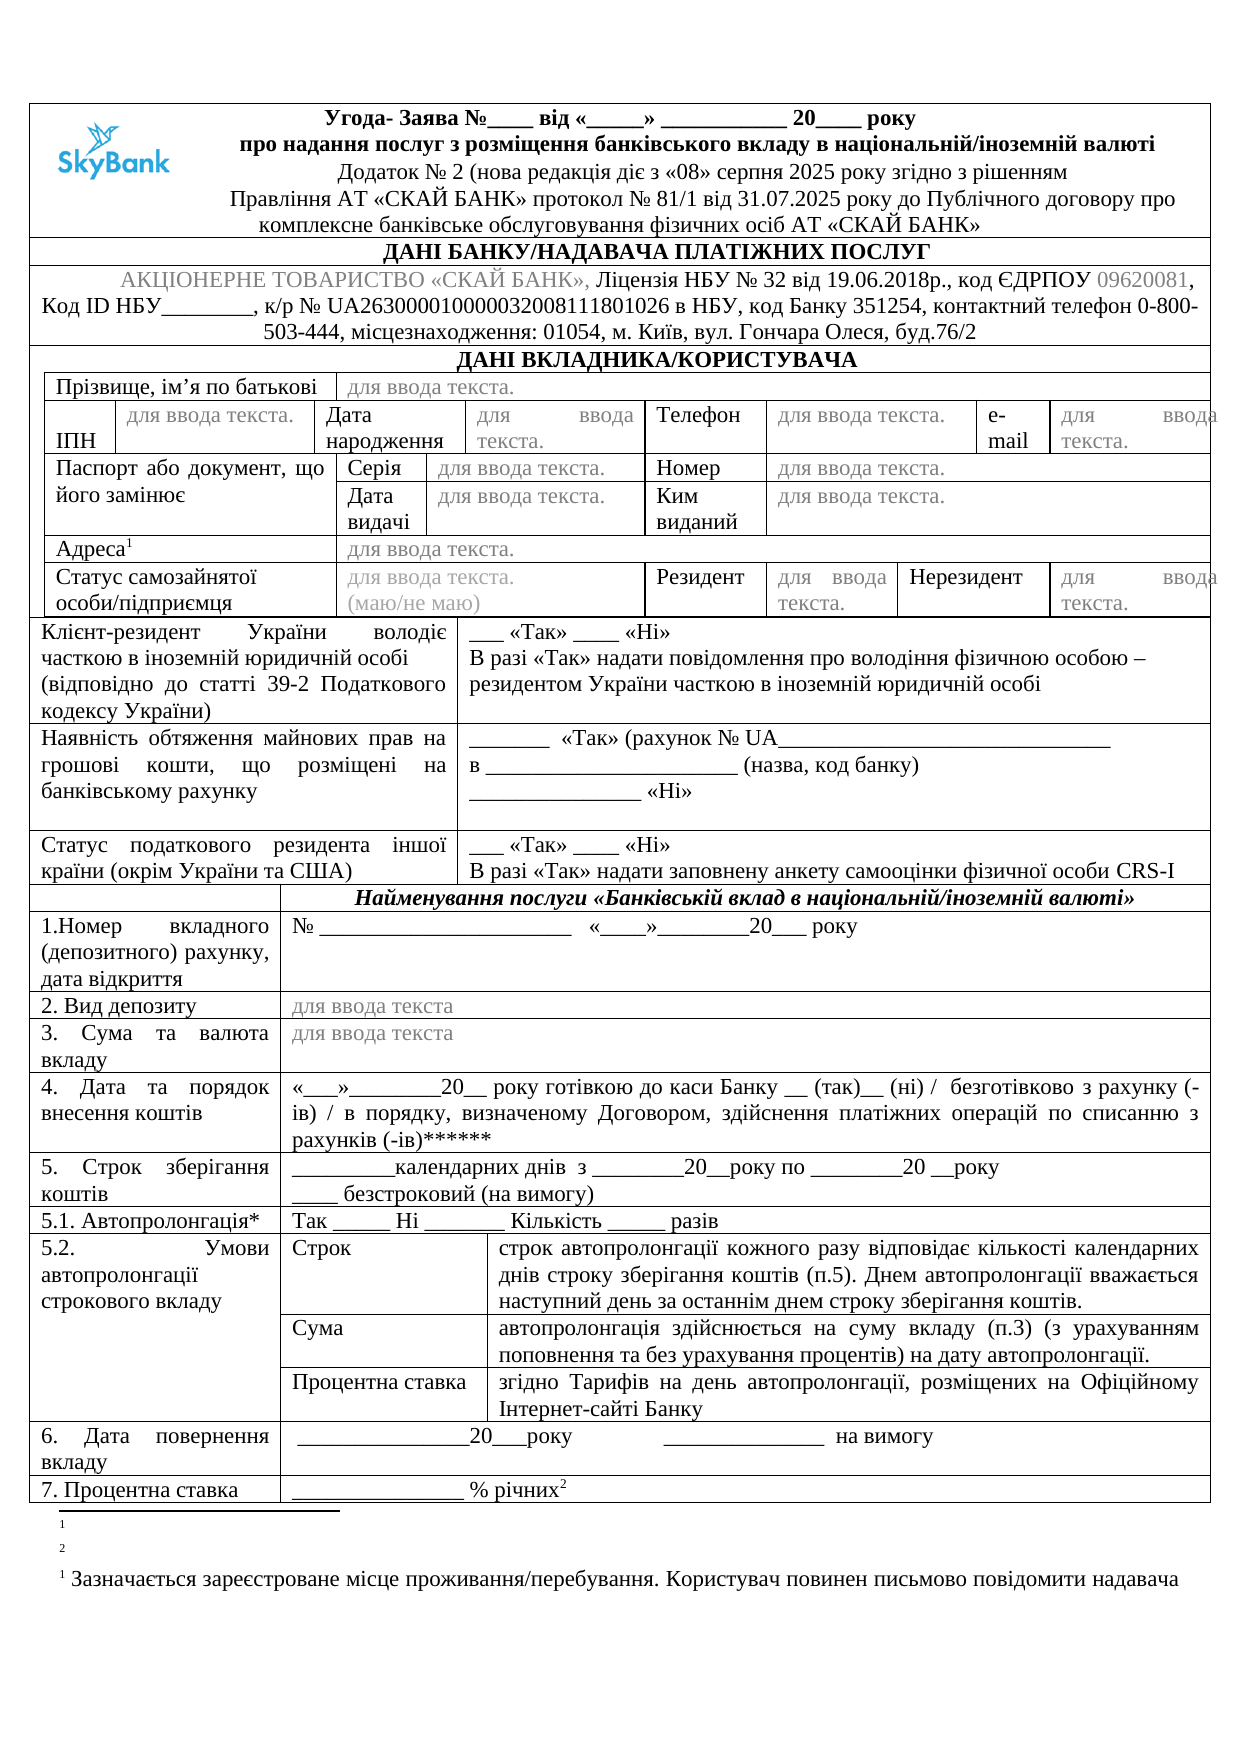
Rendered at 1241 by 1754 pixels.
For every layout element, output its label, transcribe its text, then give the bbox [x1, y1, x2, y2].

table_cell для ввода текста [281, 992, 1210, 1018]
table_cell Процентна ставка [281, 1368, 487, 1421]
table_cell автопролонгація здійснюється на суму вкладу (п.3) (з урахуванням поповнення та без урахування процентів) на дату автопролонгації. [488, 1315, 1210, 1367]
picture [43, 114, 191, 188]
table_cell _______ «Так» (рахунок № UA_____________________________ в ______________________ (назва, код банку) _______________ «Ні» [458, 724, 1210, 830]
table_cell Статус податкового резидента іншої країни (окрім України та США) [30, 831, 457, 883]
table_cell строк автопролонгації кожного разу відповідає кількості календарних днів строку зберігання коштів (п.5). Днем автопролонгації вважається наступний день за останнім днем строку зберігання коштів. [488, 1234, 1210, 1313]
table_cell 6. Дата повернення вкладу [30, 1422, 280, 1475]
table_cell Сума [281, 1315, 487, 1367]
table_cell _________календарних днів з ________20__року по ________20 __року ____ безстроковий (на вимогу) [281, 1153, 1210, 1206]
table_cell АКЦІОНЕРНЕ ТОВАРИСТВО «СКАЙ БАНК», Ліцензія НБУ № 32 від 19.06.2018р., код ЄДРПОУ 09620081, Код ID НБУ________, к/р № UA263000010000032008111801026 в НБУ, код Банку 351254, контактний телефон 0-800-503-444, місцезнаходження: 01054, м. Київ, вул. Гончара Олеся, буд.76/2 [30, 266, 1210, 345]
table_cell 7. Процентна ставка [30, 1476, 280, 1502]
table_cell Наявність обтяження майнових прав на грошові кошти, що розміщені на банківському рахунку [30, 724, 457, 830]
table_cell ДАНІ ВКЛАДНИКА/КОРИСТУВАЧА [30, 346, 1210, 617]
table_cell 5.2. Умови автопролонгації строкового вкладу [30, 1234, 280, 1421]
table_cell ___ «Так» ____ «Ні» В разі «Так» надати повідомлення про володіння фізичною особою – резидентом України часткою в іноземній юридичній особі [458, 618, 1210, 723]
table_cell № ______________________ «____»________20___ року [281, 912, 1210, 991]
table_cell Так _____ Ні _______ Кількість _____ разів [281, 1207, 1210, 1233]
table_cell 4. Дата та порядок внесення коштів [30, 1073, 280, 1152]
table_cell 5.1. Автопролонгація* [30, 1207, 280, 1233]
table_cell _______________20___року ______________ на вимогу [281, 1422, 1210, 1475]
table_cell 2. Вид депозиту [30, 992, 280, 1018]
table_cell Клієнт-резидент України володіє часткою в іноземній юридичній особі (відповідно до статті 39-2 Податкового кодексу України) [30, 618, 457, 723]
table_cell [30, 885, 280, 911]
table_cell 3. Сума та валюта вкладу [30, 1019, 280, 1072]
table_cell «___»________20__ року готівкою до каси Банку __ (так)__ (ні) / безготівково з рахунку (-ів) / в порядку, визначеному Договором, здійснення платіжних операцій по списанню з рахунків (-ів)****** [281, 1073, 1210, 1152]
table_cell Строк [281, 1234, 487, 1313]
table_cell 1.Номер вкладного (депозитного) рахунку, дата відкриття [30, 912, 280, 991]
table_cell для ввода текста [281, 1019, 1210, 1072]
table_cell 5. Строк зберігання коштів [30, 1153, 280, 1206]
table_cell згідно Тарифів на день автопролонгації, розміщених на Офіційному Інтернет-сайті Банку [488, 1368, 1210, 1421]
table_cell _______________ % річних [281, 1476, 1210, 1502]
table_cell ДАНІ БАНКУ/НАДАВАЧА ПЛАТІЖНИХ ПОСЛУГ [30, 238, 1210, 265]
table_header Угода- Заява №____ від «_____» ___________ 20____ року про надання послуг з розміщення банківського вкладу в національній/іноземній валюті Додаток № 2 (нова редакція діє з «08» серпня 2025 року згідно з рішенням Правління АТ «СКАЙ БАНК» протокол № 81/1 від 31.07.2025 року до Публічного договору про комплексне банківське обслуговування фізичних осіб АТ «СКАЙ БАНК» [30, 104, 1210, 237]
table_cell Найменування послуги «Банківській вклад в національній/іноземній валюті» [281, 885, 1210, 911]
table_cell ___ «Так» ____ «Ні» В разі «Так» надати заповнену анкету самооцінки фізичної особи CRS-I [458, 831, 1210, 883]
